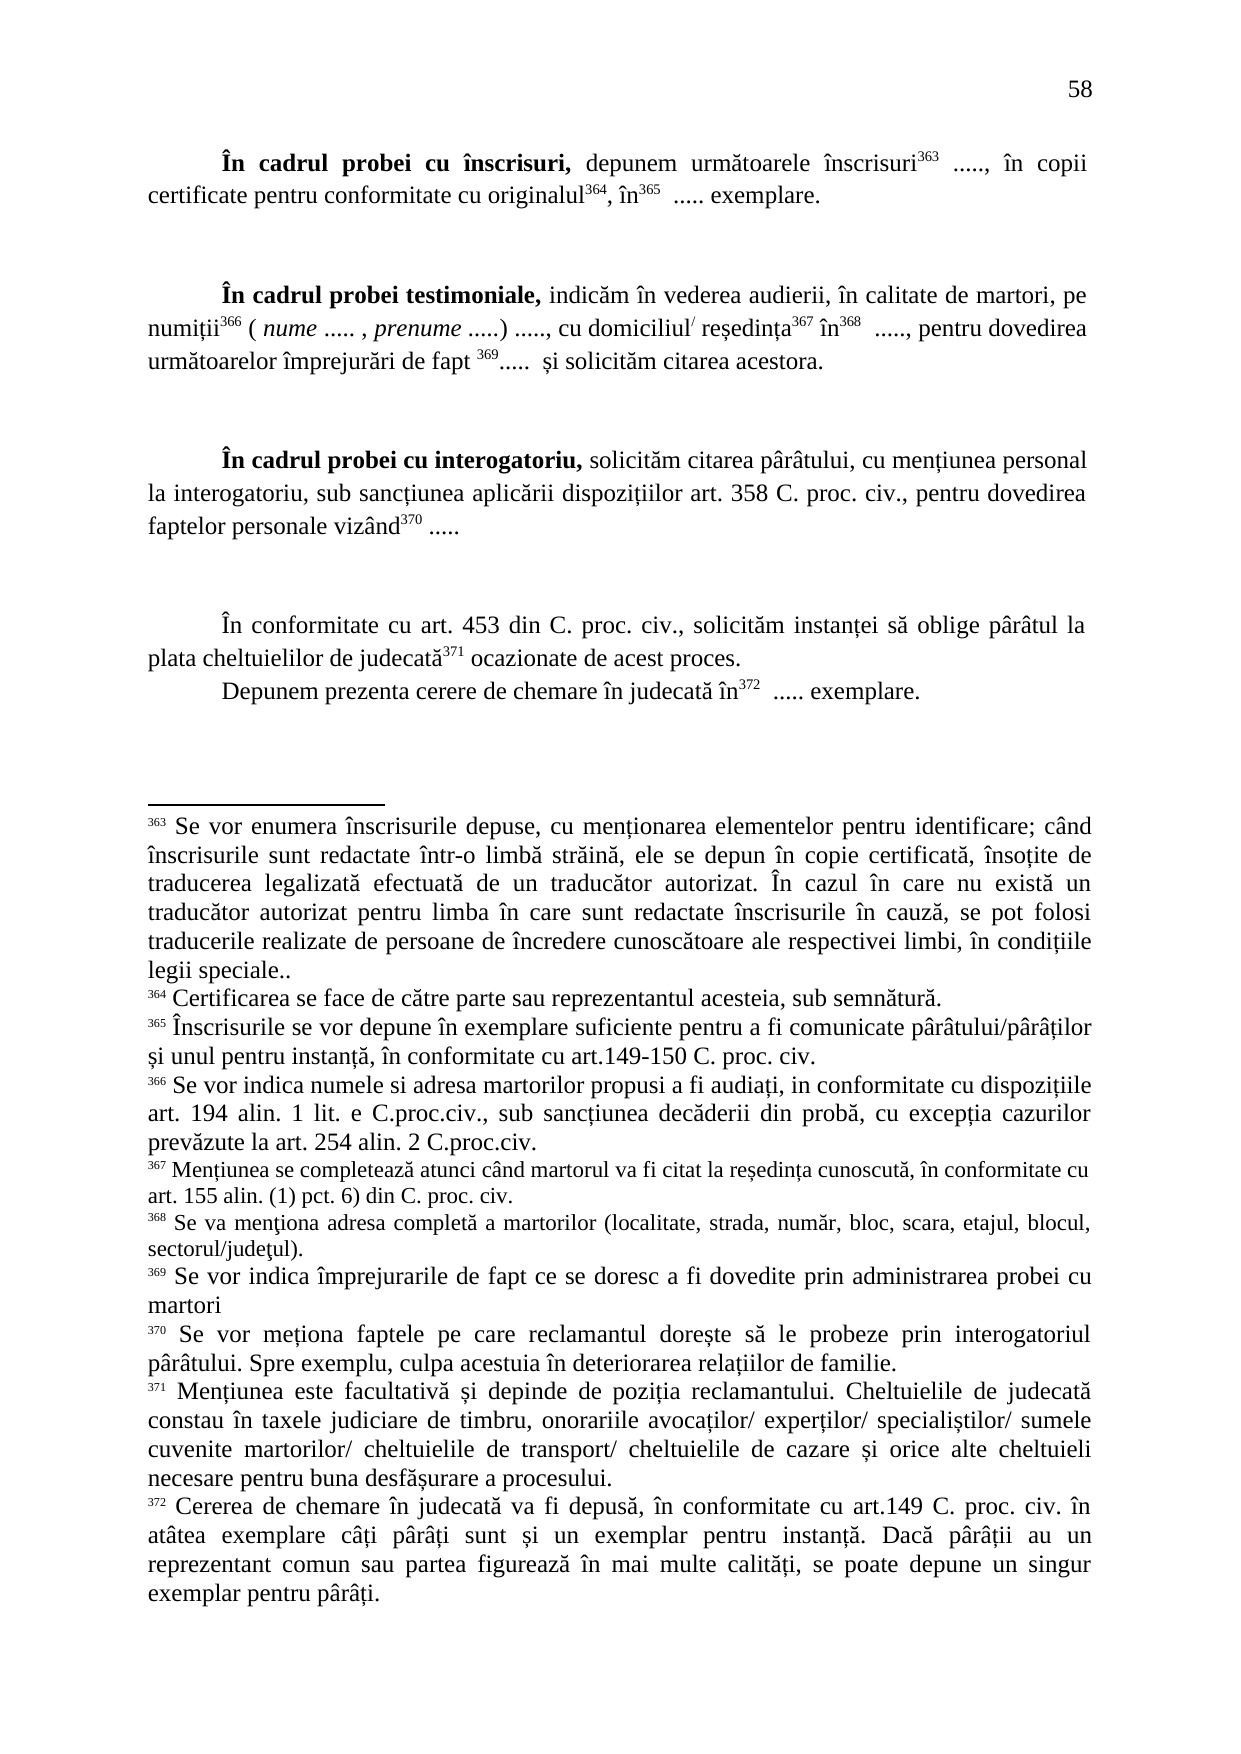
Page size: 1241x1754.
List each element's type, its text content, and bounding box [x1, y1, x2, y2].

text În cadrul probei cu interogatoriu, solicităm citarea pârâtului, cu mențiunea personal la interogatoriu, sub sancțiunea aplicării dispozițiilor art. 358 C. proc. civ., pentru dovedirea faptelor personale vizând ..... [148, 445, 1087, 539]
text Depunem prezenta cerere de chemare în judecată în ..... exemplare. [148, 676, 1087, 705]
text În cadrul probei testimoniale, indicăm în vederea audierii, în calitate de martori, pe numiții ( nume ..... , prenume .....) ....., cu domiciliul/ reședința în ....., pentru dovedirea următoarelor împrejurări de fapt ..... și solicităm citarea acestora. [148, 280, 1087, 374]
text În cadrul probei cu înscrisuri, depunem următoarele înscrisuri ....., în copii certificate pentru conformitate cu originalul, în ..... exemplare. [148, 148, 1087, 209]
text În conformitate cu art. 453 din C. proc. civ., solicităm instanței să oblige pârâtul la plata cheltuielilor de judecată ocazionate de acest proces. [148, 610, 1087, 672]
